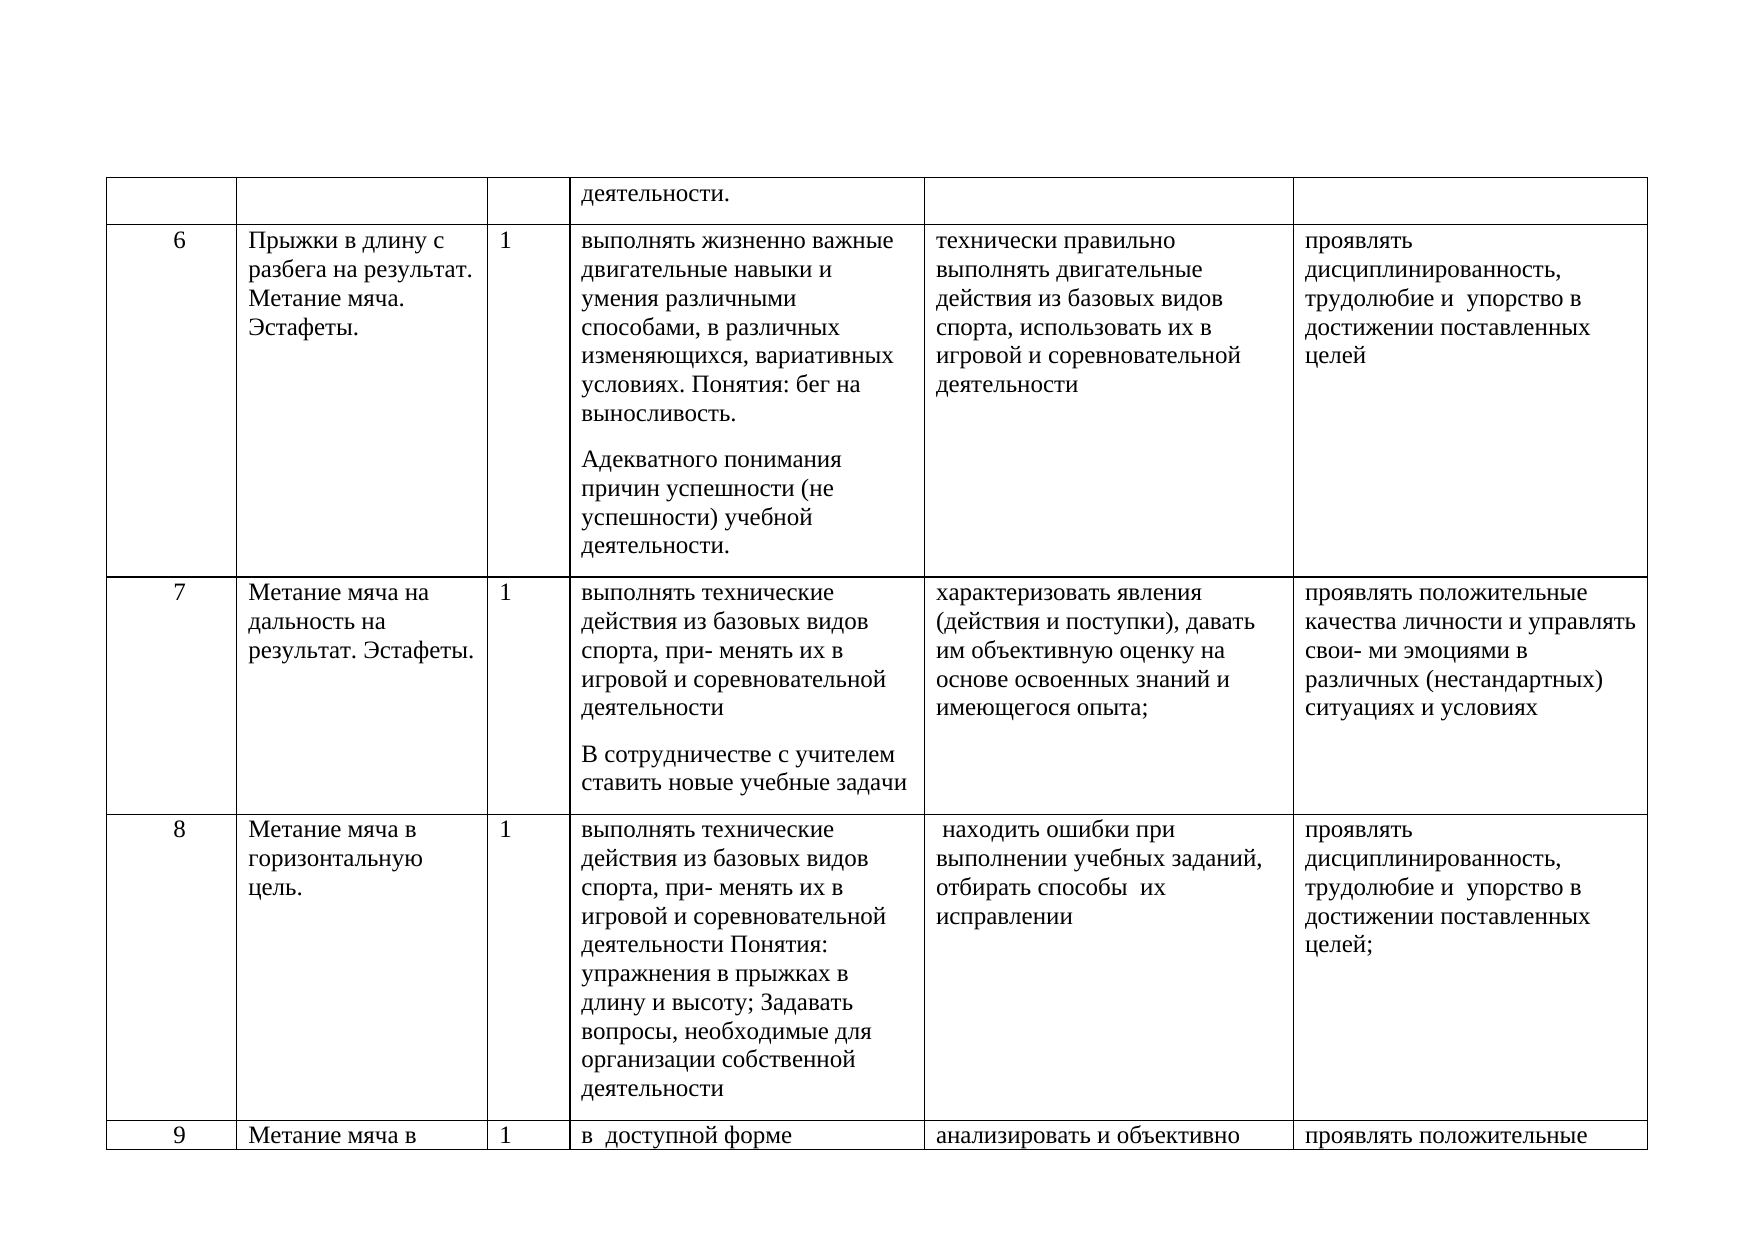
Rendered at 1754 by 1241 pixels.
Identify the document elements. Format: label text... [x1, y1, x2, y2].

table_cell 6 [107, 225, 236, 576]
table_cell 1 [488, 225, 569, 576]
table_cell Метание мяча в горизонтальную цель. [237, 815, 487, 1119]
table_cell выполнять технические действия из базовых видов спорта, при- менять их в игровой и соревновательной деятельности Понятия: упражнения в прыжках в длину и высоту; Задавать вопросы, необходимые для организации собственной деятельности [571, 815, 924, 1119]
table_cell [237, 1121, 487, 1149]
table_cell 1 [488, 1121, 569, 1149]
table_cell 5 [107, 178, 236, 224]
table_cell 9 [107, 1121, 236, 1149]
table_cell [925, 178, 1293, 224]
table_cell Метание мяча на дальность на результат. Эстафеты. [237, 578, 487, 813]
table_cell проявлять дисциплинированность, трудолюбие и упорство в достижении поставленных целей [1294, 225, 1647, 576]
table_cell технически правильно выполнять двигательные действия из базовых видов спорта, использовать их в игровой и соревновательной деятельности [925, 225, 1293, 576]
table_cell 1 [488, 178, 569, 224]
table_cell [1294, 178, 1647, 224]
table_cell 1 [488, 578, 569, 813]
table_cell проявлять дисциплинированность, трудолюбие и упорство в достижении поставленных целей; [1294, 815, 1647, 1119]
table_cell Прыжки в длину с разбега на результат. Метание мяча. Эстафеты. [237, 225, 487, 576]
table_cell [925, 1121, 1293, 1149]
table_cell 1 [488, 815, 569, 1119]
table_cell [237, 178, 487, 224]
table_cell находить ошибки при выполнении учебных заданий, отбирать способы их исправлении [925, 815, 1293, 1119]
table_cell 8 [107, 815, 236, 1119]
table_cell проявлять положительные качества личности и управлять свои- ми эмоциями в различных (нестандартных) ситуациях и условиях [1294, 578, 1647, 813]
table_cell выполнять жизненно важные двигательные навыки и умения различными способами, в различных изменяющихся, вариативных условиях. Понятия: бег на выносливость. Адекватного понимания причин успешности (не успешности) учебной деятельности. [571, 225, 924, 576]
table_cell 7 [107, 578, 236, 813]
table_cell характеризовать явления (действия и поступки), давать им объективную оценку на основе освоенных знаний и имеющегося опыта; [925, 578, 1293, 813]
table_cell выполнять технические действия из базовых видов спорта, при- менять их в игровой и соревновательной деятельности В сотрудничестве с учителем ставить новые учебные задачи [571, 578, 924, 813]
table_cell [571, 178, 924, 224]
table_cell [1294, 1121, 1647, 1149]
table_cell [571, 1121, 924, 1149]
